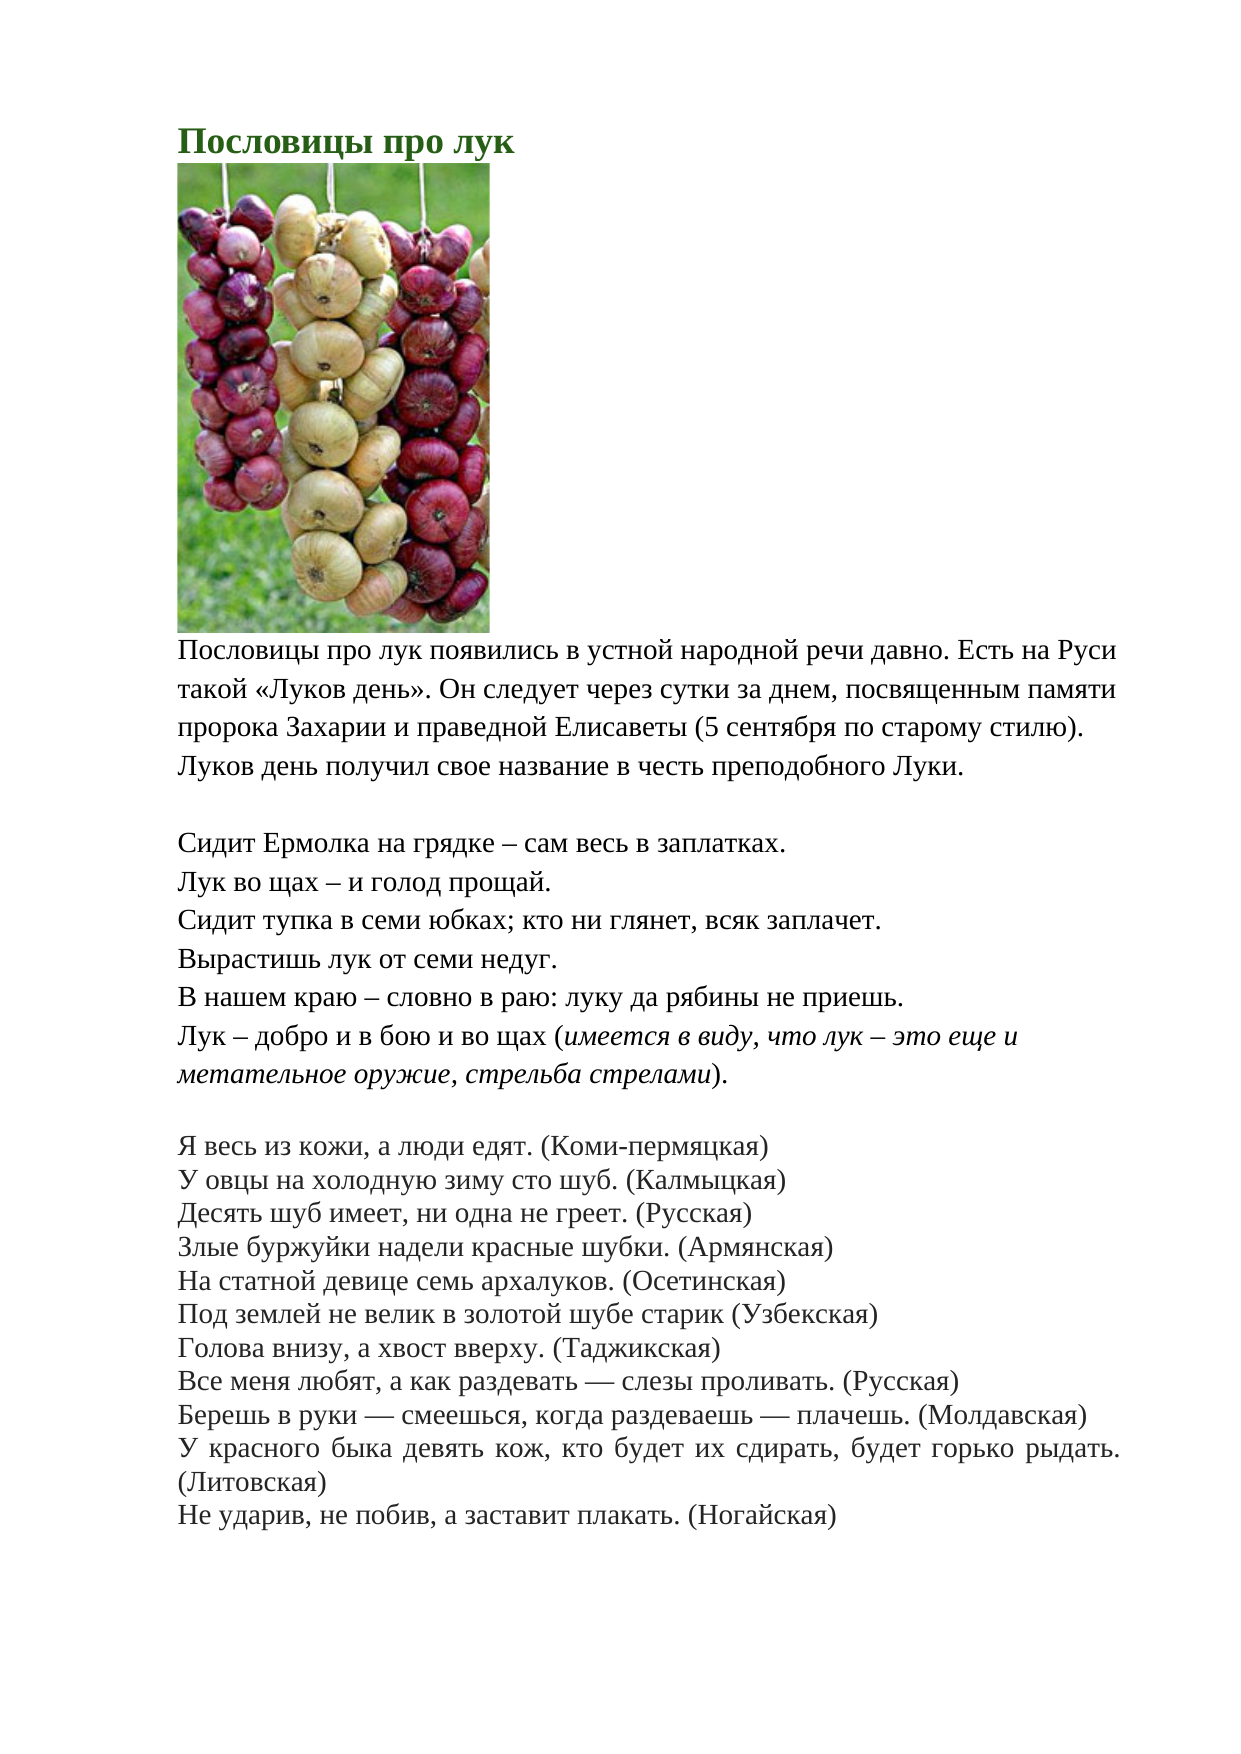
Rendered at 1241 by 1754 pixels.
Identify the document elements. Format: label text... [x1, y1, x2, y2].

text Лук во щах – и голод прощай. [177, 864, 1122, 897]
text У овцы на холодную зиму сто шуб. (Калмыцкая) [177, 1162, 1122, 1196]
text Все меня любят, а как раздевать — слезы проливать. (Русская) [177, 1363, 1122, 1397]
text Десять шуб имеет, ни одна не греет. (Русская) [177, 1196, 1122, 1229]
picture [177, 163, 490, 633]
text Я весь из кожи, а люди едят. (Коми-пермяцкая) [177, 1128, 1122, 1162]
text У красного быка девять кож, кто будет их сдирать, будет горько рыдать. (Литовская) Не ударив, не побив, а заставит плакать. (Ногайская) [177, 1430, 1122, 1531]
text Голова внизу, а хвост вверху. (Таджикская) [177, 1330, 1122, 1363]
text Пословицы про лук [177, 118, 1122, 161]
text Сидит Ермолка на грядке – сам весь в заплатках. [177, 825, 1122, 859]
text Берешь в руки — смеешься, когда раздеваешь — плачешь. (Молдавская) [177, 1397, 1122, 1430]
text Сидит тупка в семи юбках; кто ни глянет, всяк заплачет. [177, 902, 1122, 936]
text Злые буржуйки надели красные шубки. (Армянская) [177, 1229, 1122, 1263]
text В нашем краю – словно в раю: луку да рябины не приешь. [177, 979, 1122, 1013]
text Лук – добро и в бою и во щах (имеется в виду, что лук – это еще и метательное оружие, стрельба стрелами). [177, 1018, 1122, 1090]
text Вырастишь лук от семи недуг. [177, 941, 1122, 974]
text На статной девице семь архалуков. (Осетинская) [177, 1263, 1122, 1296]
text Пословицы про лук появились в устной народной речи давно. Есть на Руси такой «Луков день». Он следует через сутки за днем, посвященным памяти пророка Захарии и праведной Елисаветы (5 сентября по старому стилю). Луков день получил свое название в честь преподобного Луки. [177, 632, 1122, 782]
text Под землей не велик в золотой шубе старик (Узбекская) [177, 1296, 1122, 1330]
